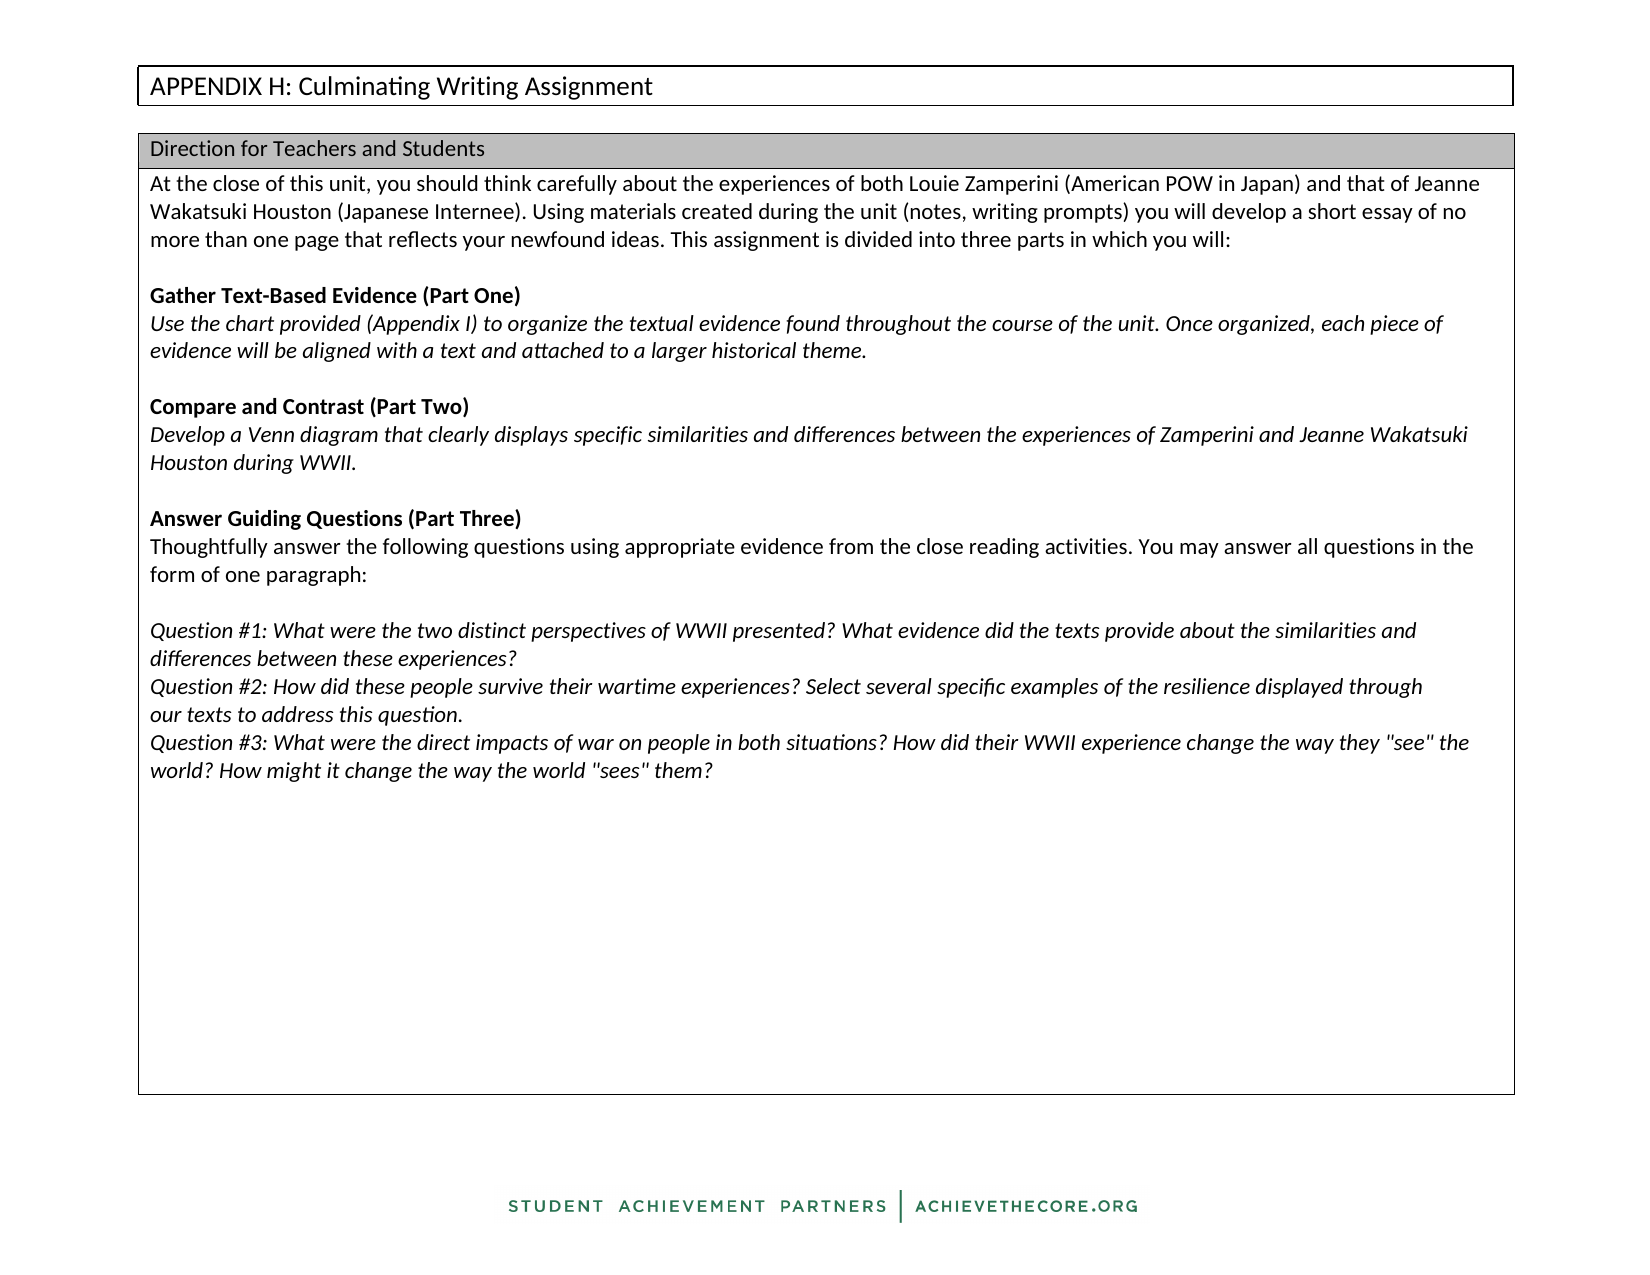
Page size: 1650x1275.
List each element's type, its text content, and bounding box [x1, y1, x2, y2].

text Question #3: What were the direct impacts of war on people in both situations? How did their WWII experience change the way they "see" the world? How might it change the way the world "sees" them? [150, 728, 1510, 784]
text Question #2: How did these people survive their wartime experiences? Select several specific examples of the resilience displayed through our texts to address this question. [150, 672, 1457, 728]
subtitle Answer Guiding Questions (Part Three) [150, 504, 1510, 532]
text At the close of this unit, you should think carefully about the experiences of both Louie Zamperini (American POW in Japan) and that of Jeanne Wakatsuki Houston (Japanese Internee). Using materials created during the unit (notes, writing prompts) you will develop a short essay of no more than one page that reflects your newfound ideas. This assignment is divided into three parts in which you will: [150, 169, 1495, 253]
text Thoughtfully answer the following questions using appropriate evidence from the close reading activities. You may answer all questions in the form of one paragraph: [150, 532, 1497, 588]
text Question #1: What were the two distinct perspectives of WWII presented? What evidence did the texts provide about the similarities and differences between these experiences? [150, 616, 1501, 672]
subtitle Compare and Contrast (Part Two) [150, 392, 1510, 421]
text Develop a Venn diagram that clearly displays specific similarities and differences between the experiences of Zamperini and Jeanne Wakatsuki Houston during WWII. [150, 421, 1510, 477]
text Use the chart provided (Appendix I) to organize the textual evidence found throughout the course of the unit. Once organized, each piece of evidence will be aligned with a text and attached to a larger historical theme. [150, 309, 1485, 364]
picture [494, 1185, 1150, 1224]
text Direction for Teachers and Students [150, 134, 1510, 162]
subtitle Gather Text-Based Evidence (Part One) [150, 281, 1510, 309]
subtitle APPENDIX H: Culminating Writing Assignment [150, 69, 1510, 102]
